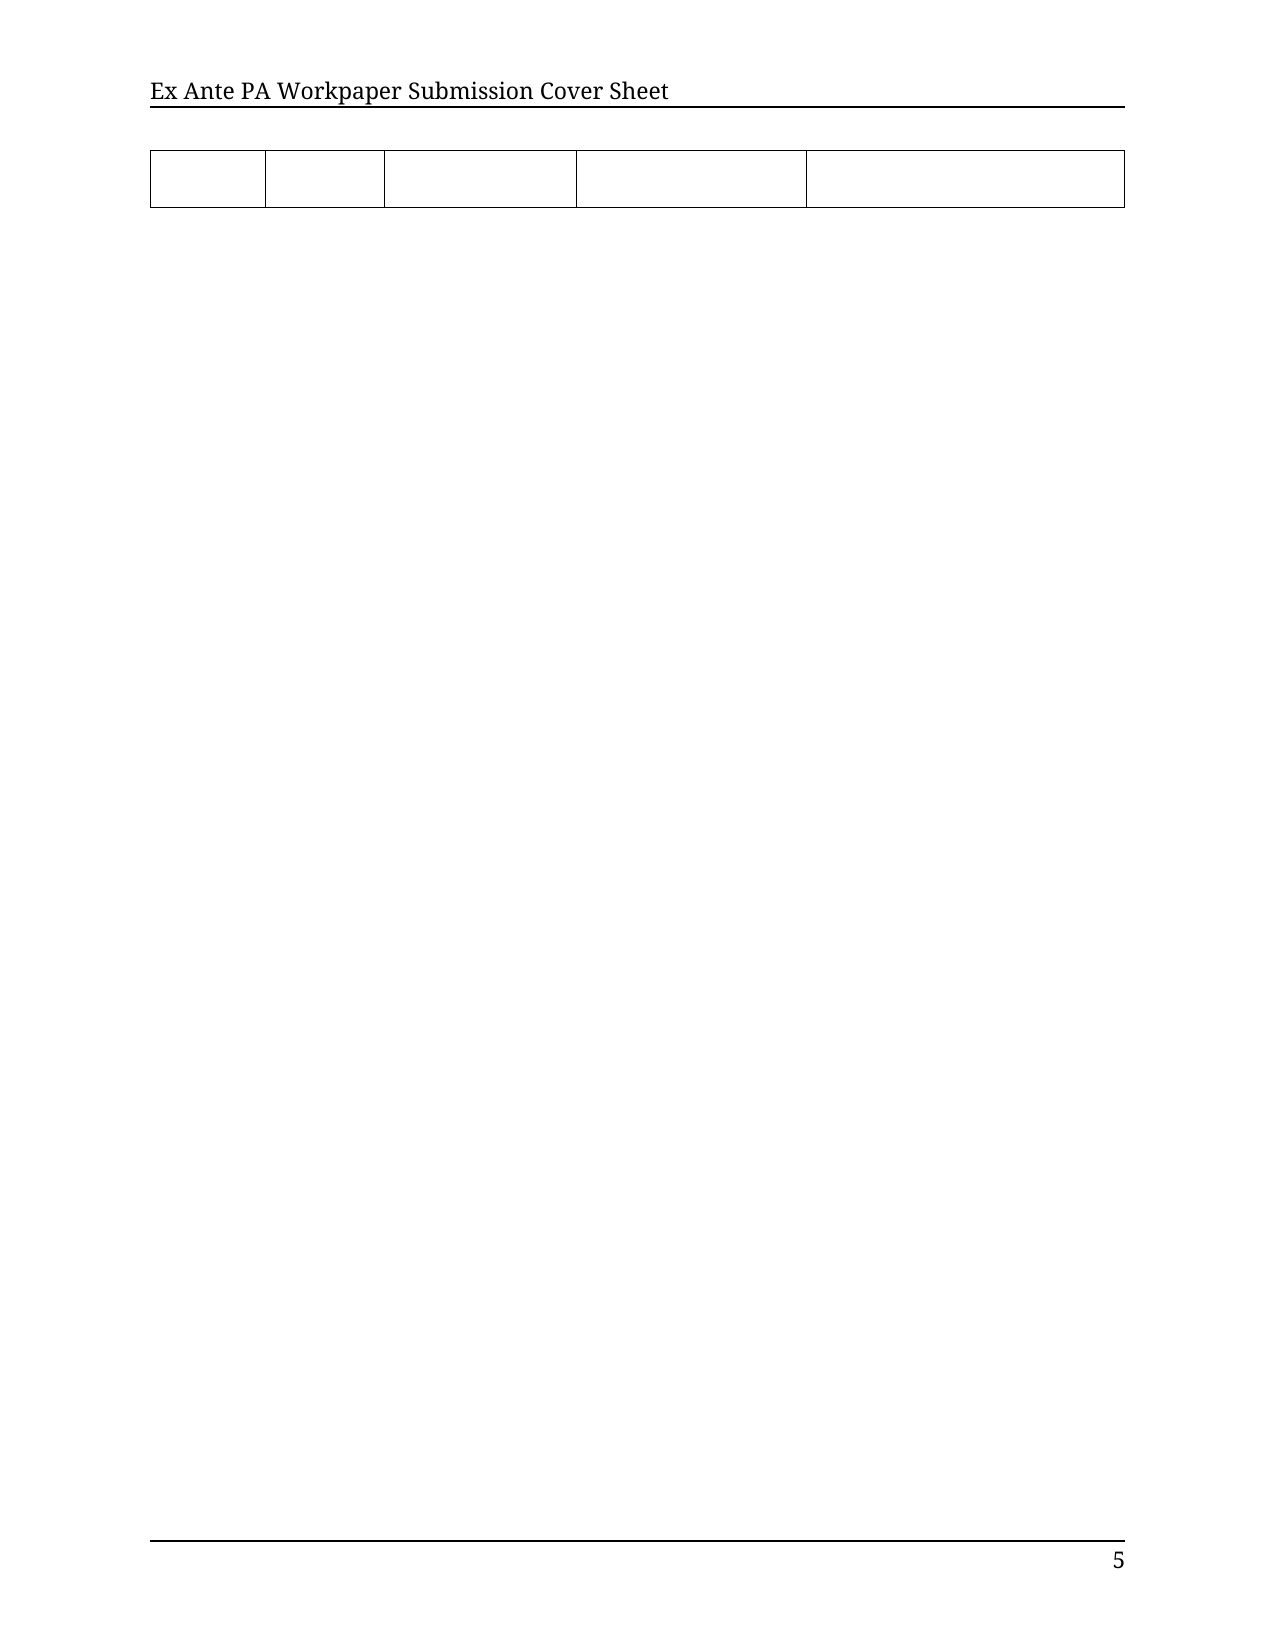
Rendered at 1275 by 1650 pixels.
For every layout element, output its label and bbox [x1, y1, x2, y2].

table_cell [266, 151, 384, 207]
table_cell [577, 151, 806, 207]
table_cell [807, 151, 1124, 207]
table_cell [385, 151, 576, 207]
table_cell [151, 151, 265, 207]
